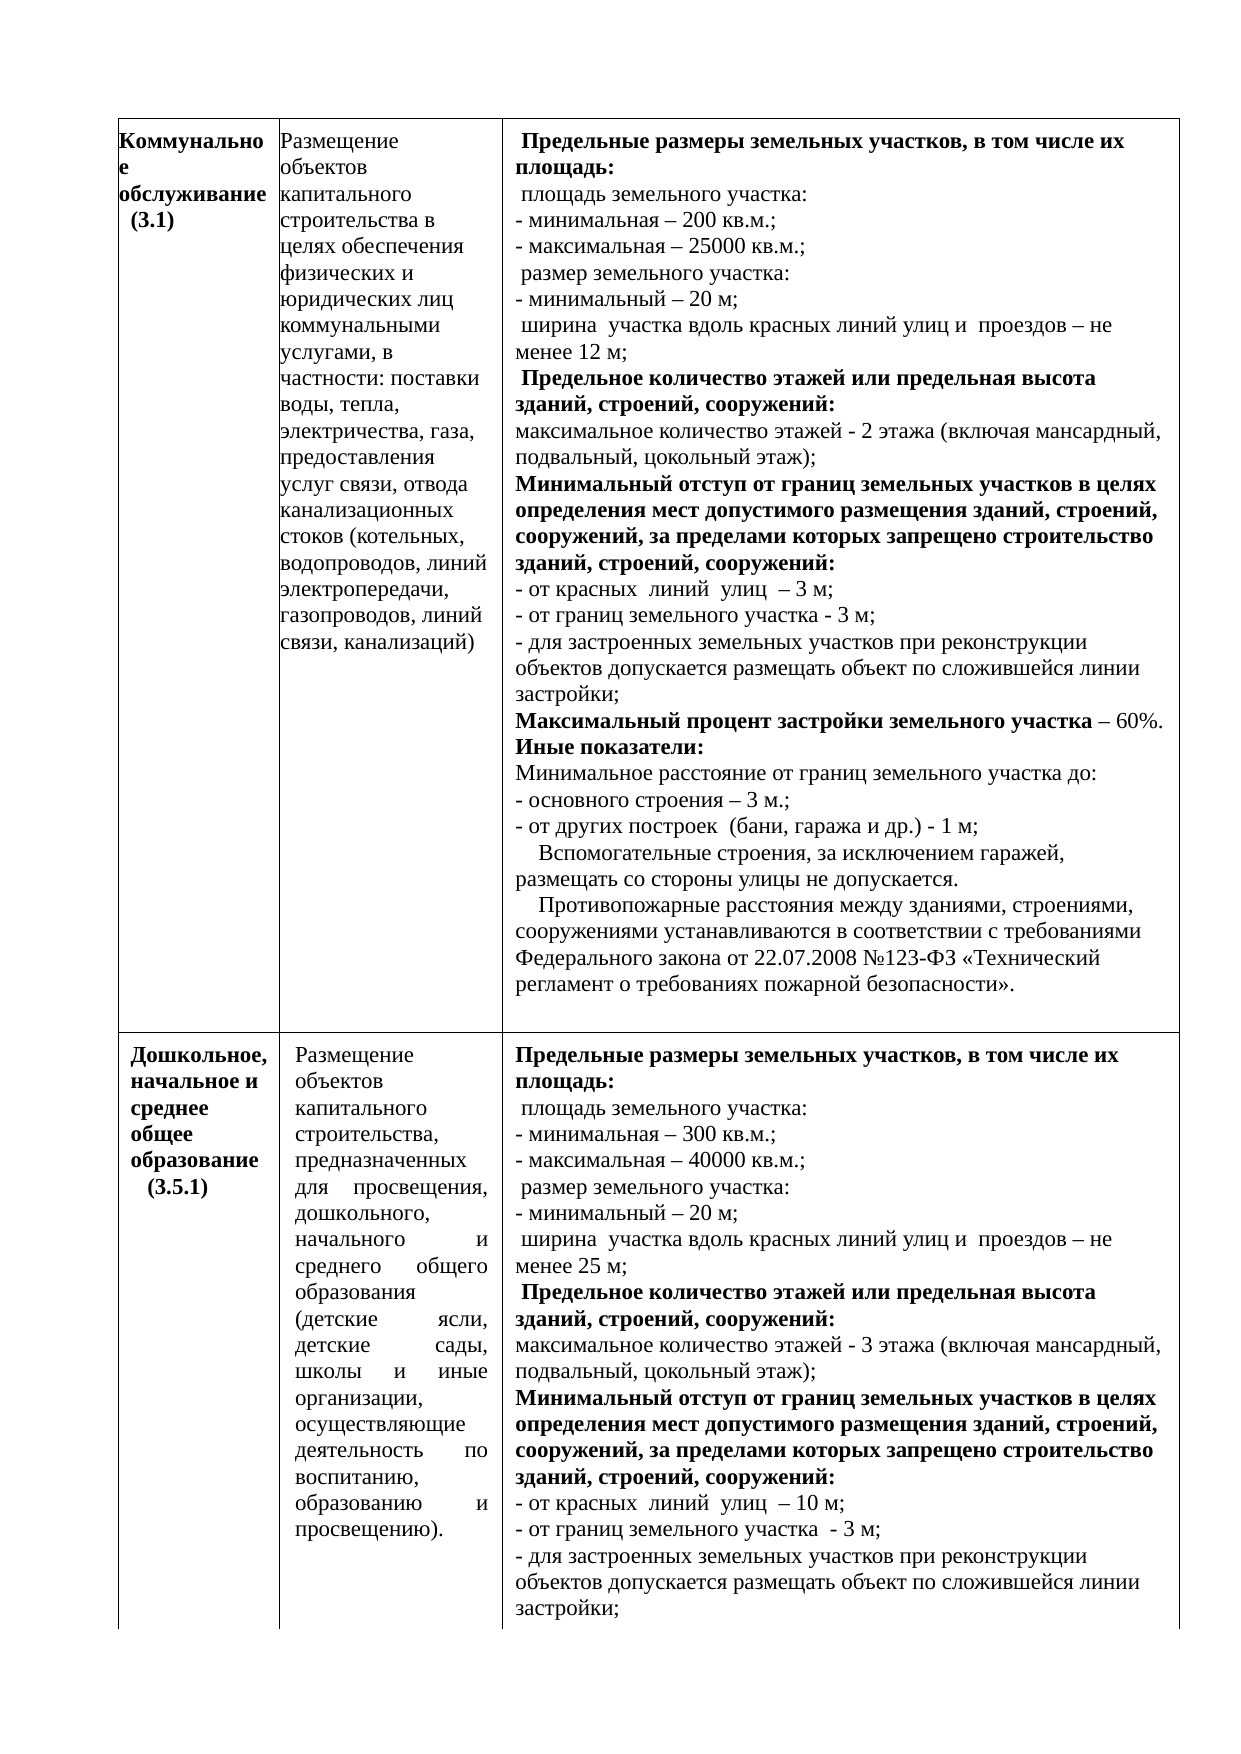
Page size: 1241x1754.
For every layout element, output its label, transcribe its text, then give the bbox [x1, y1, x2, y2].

table_cell Предельные размеры земельных участков, в том числе их площадь: площадь земельного участка: - минимальная – 200 кв.м.; - максимальная – 25000 кв.м.; размер земельного участка: - минимальный – 20 м; ширина участка вдоль красных линий улиц и проездов – не менее 12 м; Предельное количество этажей или предельная высота зданий, строений, сооружений: максимальное количество этажей - 2 этажа (включая мансардный, подвальный, цокольный этаж); Минимальный отступ от границ земельных участков в целях определения мест допустимого размещения зданий, строений, сооружений, за пределами которых запрещено строительство зданий, строений, сооружений: - от красных линий улиц – 3 м; - от границ земельного участка - 3 м; - для застроенных земельных участков при реконструкции объектов допускается размещать объект по сложившейся линии застройки; Максимальный процент застройки земельного участка – 60%. Иные показатели: Минимальное расстояние от границ земельного участка до: - основного строения – 3 м.; - от других построек (бани, гаража и др.) - 1 м; Вспомогательные строения, за исключением гаражей, размещать со стороны улицы не допускается. Противопожарные расстояния между зданиями, строениями, сооружениями устанавливаются в соответствии с требованиями Федерального закона от 22.07.2008 №123-ФЗ «Технический регламент о требованиях пожарной безопасности». [503, 119, 1179, 1032]
table_cell Размещение объектов капитального строительства в целях обеспечения физических и юридических лиц коммунальными услугами, в частности: поставки воды, тепла, электричества, газа, предоставления услуг связи, отвода канализационных стоков (котельных, водопроводов, линий электропередачи, газопроводов, линий связи, канализаций) [280, 119, 502, 1032]
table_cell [503, 1033, 1179, 1629]
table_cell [280, 1033, 502, 1629]
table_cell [119, 1033, 279, 1629]
table_cell Коммунальное обслуживание (3.1) [119, 119, 279, 1032]
